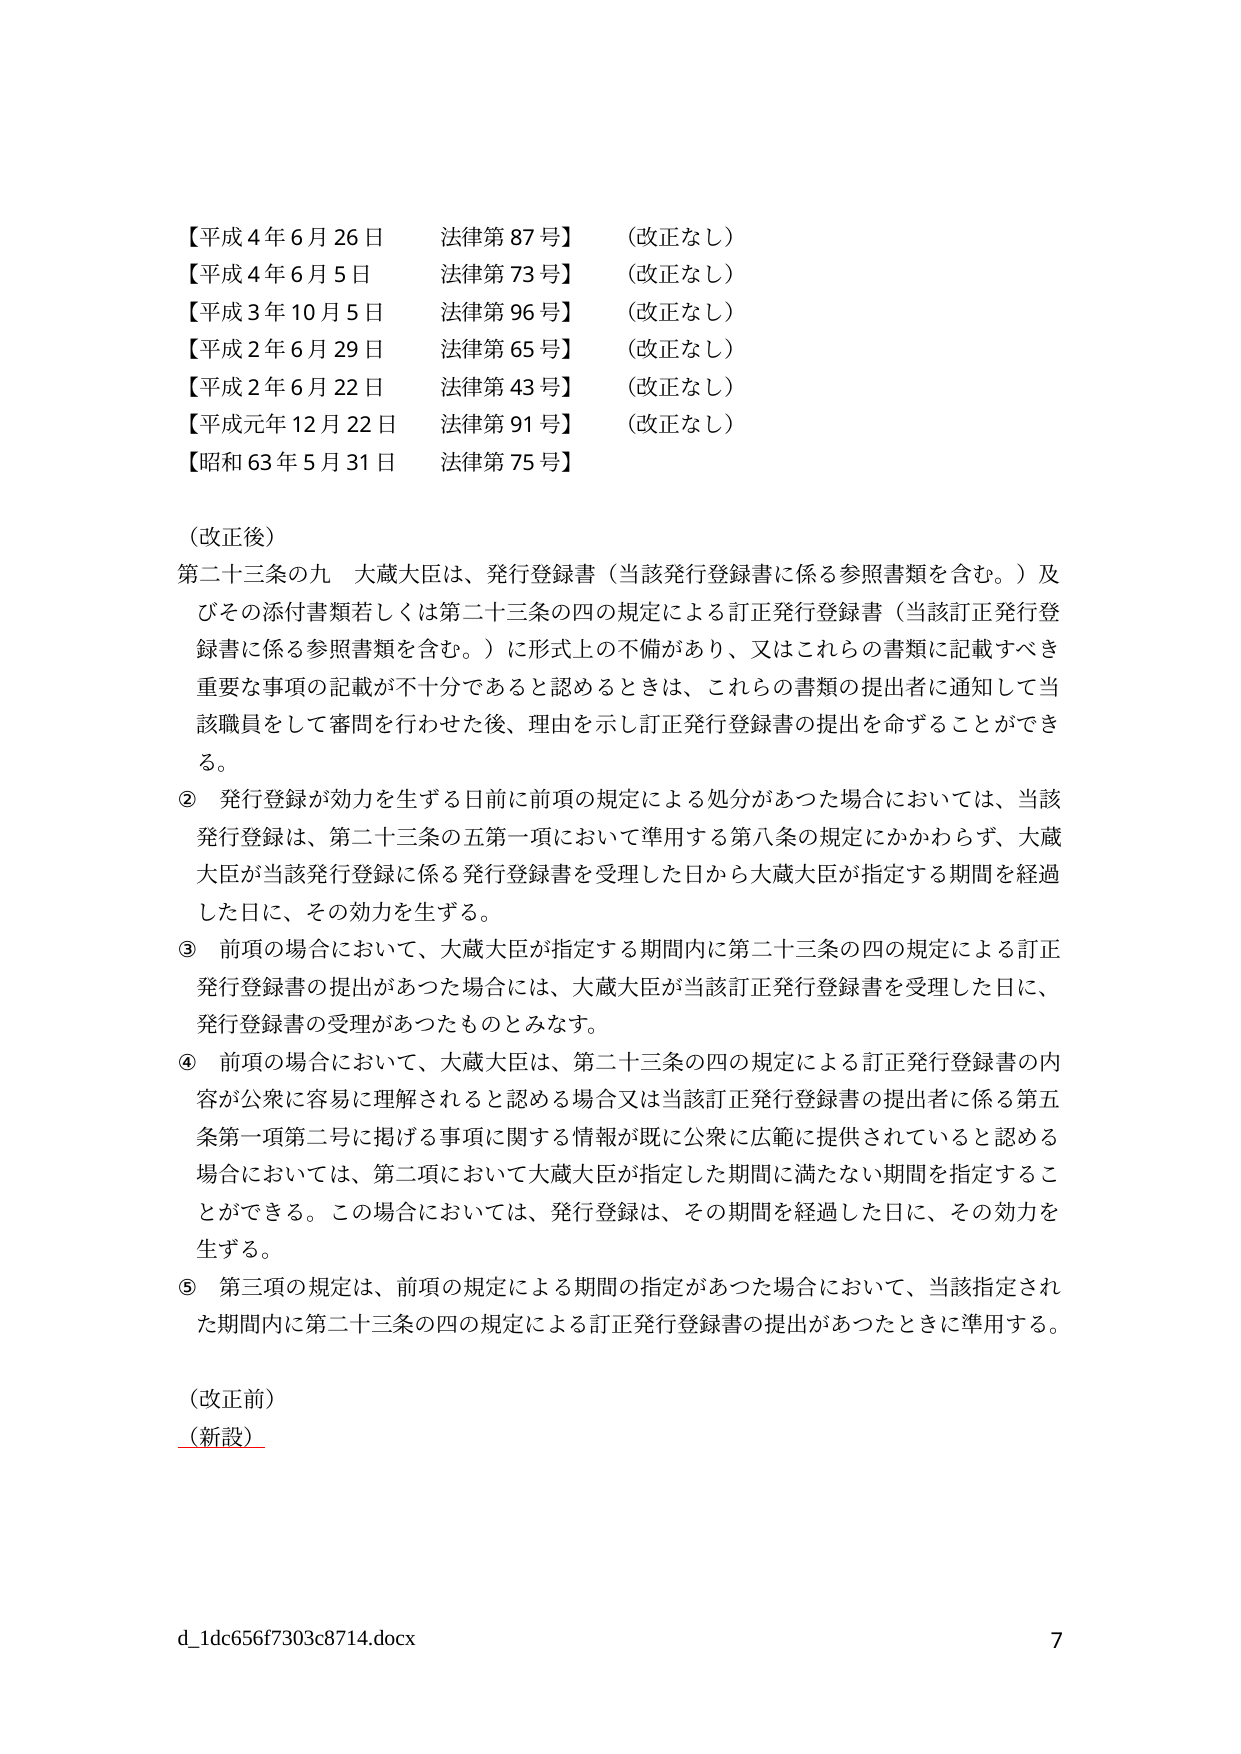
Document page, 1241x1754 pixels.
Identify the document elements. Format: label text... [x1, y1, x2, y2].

text 【平成4年6月5日 法律第73号】 （改正なし） [177, 254, 1063, 292]
text （新設） [177, 1417, 1063, 1454]
text ③ 前項の場合において、大蔵大臣が指定する期間内に第二十三条の四の規定による訂正発行登録書の提出があつた場合には、大蔵大臣が当該訂正発行登録書を受理した日に、発行登録書の受理があつたものとみなす。 [177, 929, 1063, 1042]
text ④ 前項の場合において、大蔵大臣は、第二十三条の四の規定による訂正発行登録書の内容が公衆に容易に理解されると認める場合又は当該訂正発行登録書の提出者に係る第五条第一項第二号に掲げる事項に関する情報が既に公衆に広範に提供されていると認める場合においては、第二項において大蔵大臣が指定した期間に満たない期間を指定することができる。この場合においては、発行登録は、その期間を経過した日に、その効力を生ずる。 [177, 1042, 1063, 1267]
text ② 発行登録が効力を生ずる日前に前項の規定による処分があつた場合においては、当該発行登録は、第二十三条の五第一項において準用する第八条の規定にかかわらず、大蔵大臣が当該発行登録に係る発行登録書を受理した日から大蔵大臣が指定する期間を経過した日に、その効力を生ずる。 [177, 779, 1063, 929]
text 【昭和63年5月31日 法律第75号】 [177, 442, 1063, 479]
text ⑤ 第三項の規定は、前項の規定による期間の指定があつた場合において、当該指定された期間内に第二十三条の四の規定による訂正発行登録書の提出があつたときに準用する。 [177, 1267, 1063, 1342]
text 第二十三条の九 大蔵大臣は、発行登録書（当該発行登録書に係る参照書類を含む。）及びその添付書類若しくは第二十三条の四の規定による訂正発行登録書（当該訂正発行登録書に係る参照書類を含む。）に形式上の不備があり、又はこれらの書類に記載すべき重要な事項の記載が不十分であると認めるときは、これらの書類の提出者に通知して当該職員をして審問を行わせた後、理由を示し訂正発行登録書の提出を命ずることができる。 [177, 554, 1063, 779]
text 【平成3年10月5日 法律第96号】 （改正なし） [177, 292, 1063, 329]
text 【平成元年12月22日 法律第91号】 （改正なし） [177, 404, 1063, 442]
text 【平成2年6月29日 法律第65号】 （改正なし） [177, 329, 1063, 367]
text （改正後） [177, 517, 1063, 554]
text （改正前） [177, 1379, 1063, 1417]
text 【平成2年6月22日 法律第43号】 （改正なし） [177, 367, 1063, 404]
text 【平成4年6月26日 法律第87号】 （改正なし） [177, 217, 1063, 254]
